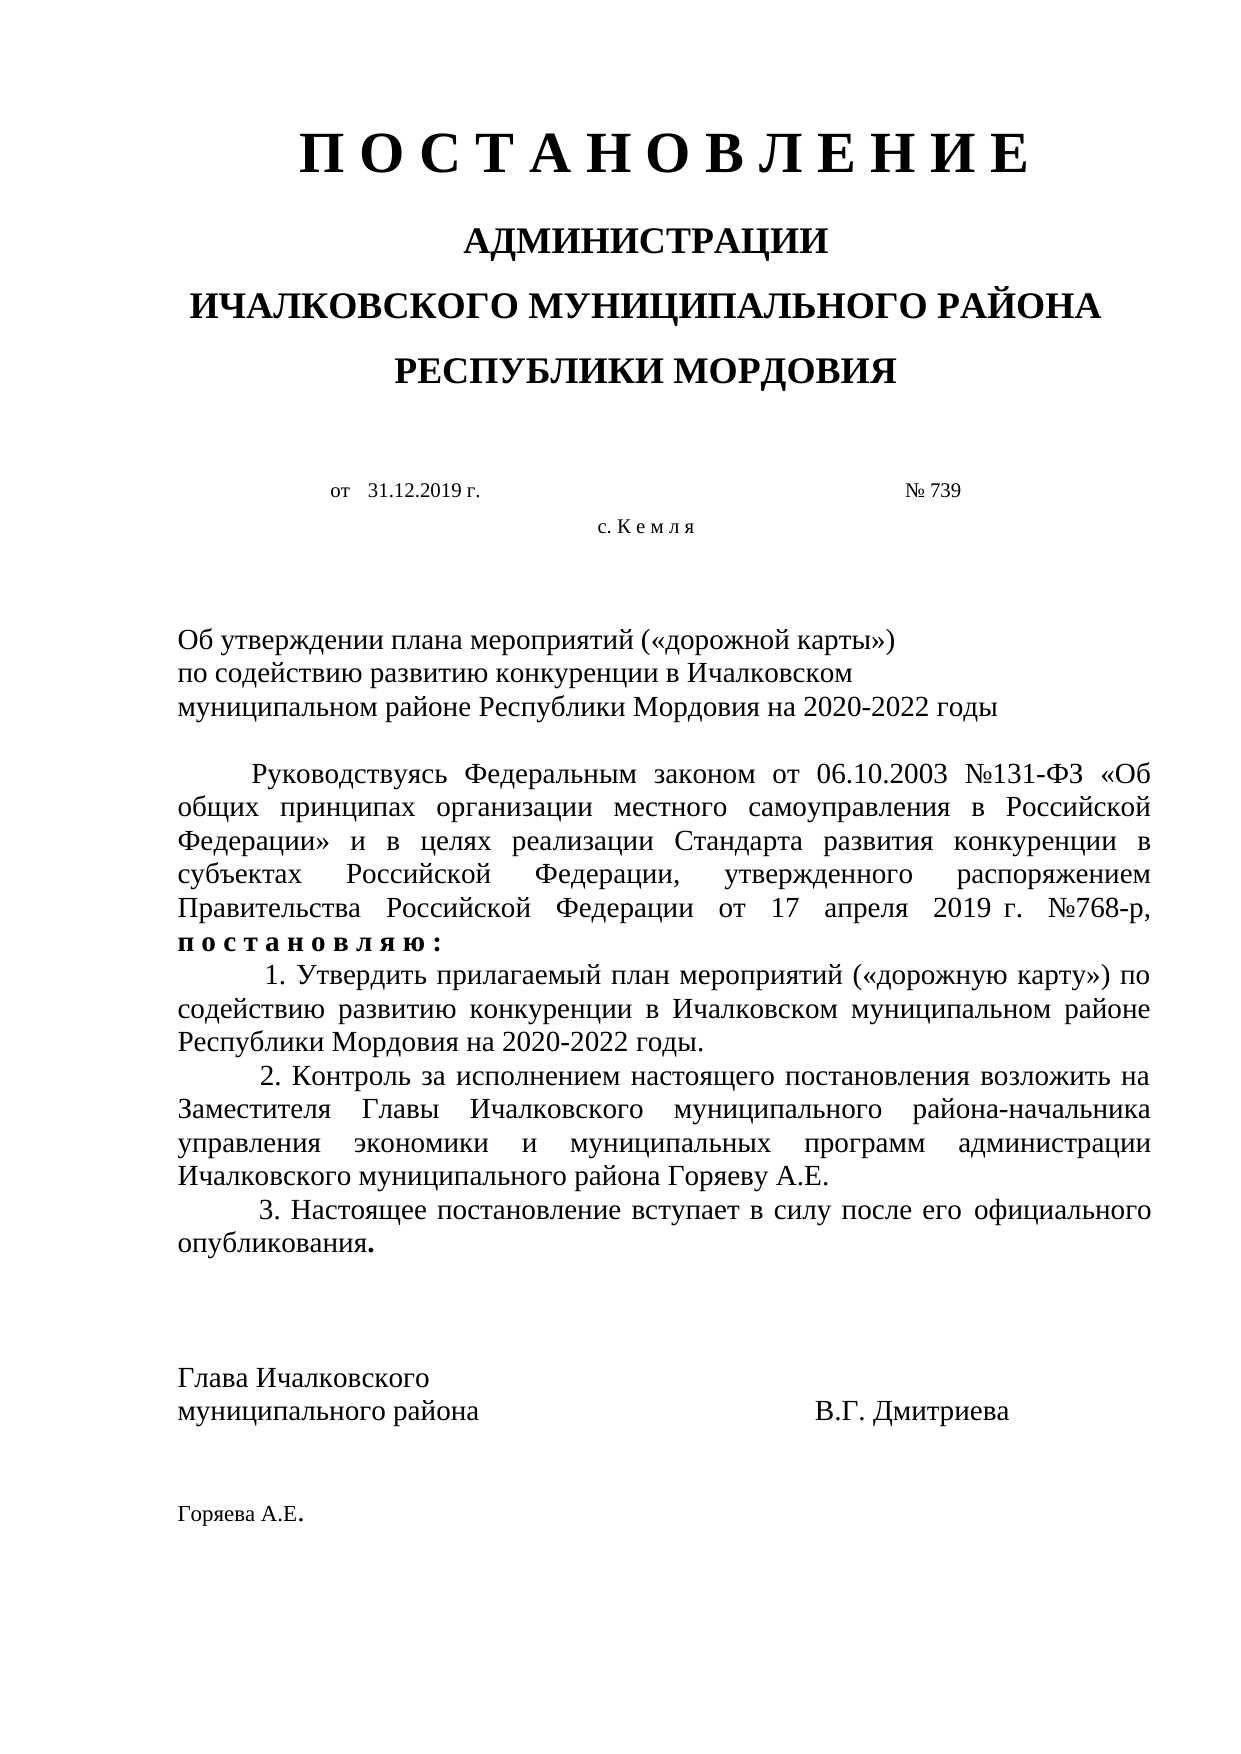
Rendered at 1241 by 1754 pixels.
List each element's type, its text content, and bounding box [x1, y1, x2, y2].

text Об утверждении плана мероприятий («дорожной карты») [177, 622, 1152, 655]
text Горяева А.Е. [177, 1494, 1152, 1527]
text с. К е м л я [140, 513, 1152, 538]
text от 31.12.2019 г. № 739 [140, 477, 1152, 502]
text АДМИНИСТРАЦИИ [140, 219, 1152, 262]
text Глава Ичалковского [177, 1360, 1152, 1393]
text 2. Контроль за исполнением настоящего постановления возложить на Заместителя Главы Ичалковского муниципального района-начальника управления экономики и муниципальных программ администрации Ичалковского муниципального района Горяеву А.Е. [177, 1058, 1152, 1192]
text Руководствуясь Федеральным законом от 06.10.2003 №131-ФЗ «Об общих принципах организации местного самоуправления в Российской Федерации» и в целях реализации Стандарта развития конкуренции в субъектах Российской Федерации, утвержденного распоряжением Правительства Российской Федерации от 17 апреля 2019 г. №768-р, п о с т а н о в л я ю : [177, 756, 1152, 957]
text ИЧАЛКОВСКОГО МУНИЦИПАЛЬНОГО РАЙОНА РЕСПУБЛИКИ МОРДОВИЯ [140, 283, 1152, 391]
text муниципального района В.Г. Дмитриева [177, 1393, 1152, 1427]
text по содействию развитию конкуренции в Ичалковском [177, 655, 1152, 689]
text 1. Утвердить прилагаемый план мероприятий («дорожную карту») по содействию развитию конкуренции в Ичалковском муниципальном районе Республики Мордовия на 2020-2022 годы. [177, 957, 1152, 1058]
text 3. Настоящее постановление вступает в силу после его официального опубликования. [177, 1192, 1152, 1259]
text муниципальном районе Республики Мордовия на 2020-2022 годы [177, 689, 1152, 722]
text П О С Т А Н О В Л Е Н И Е [177, 118, 1152, 185]
